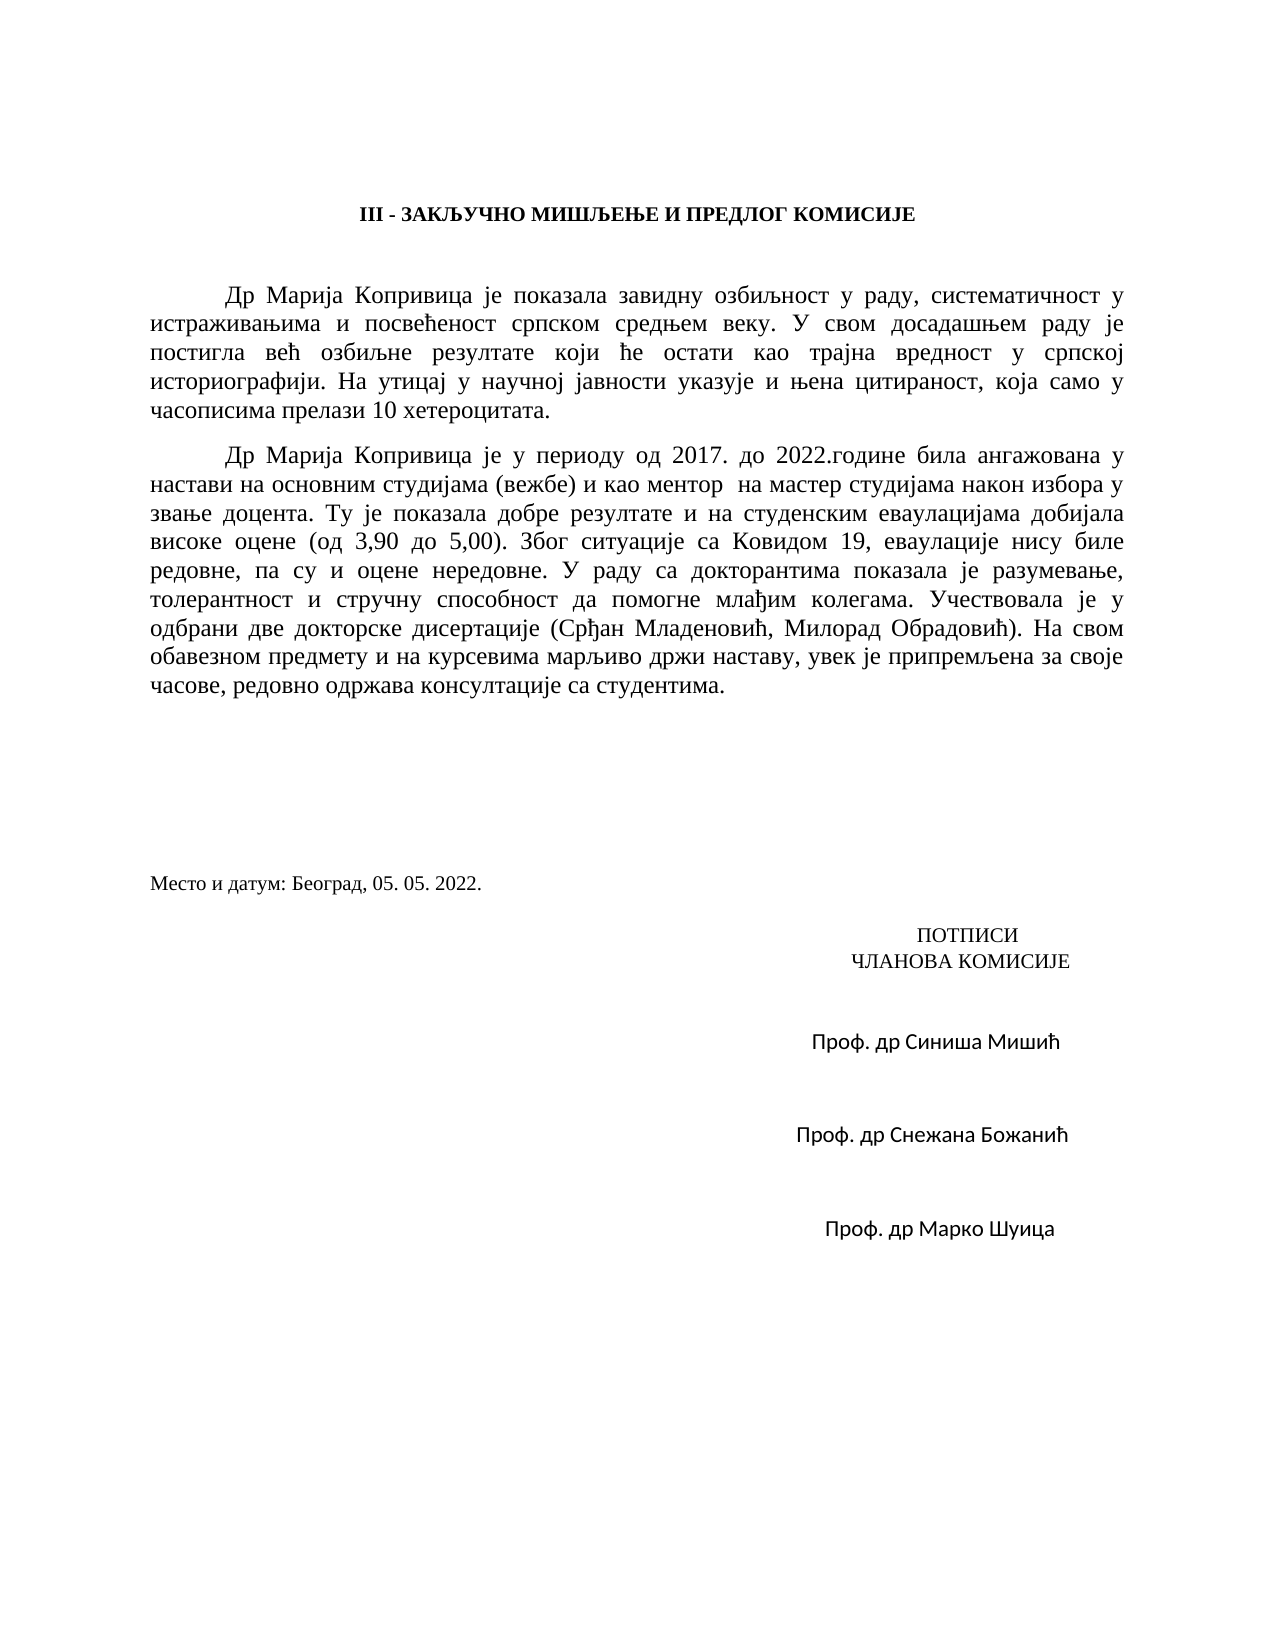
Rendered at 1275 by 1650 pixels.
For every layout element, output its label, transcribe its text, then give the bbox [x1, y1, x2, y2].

text Др Марија Копривица је показала завидну озбиљност у раду, систематичност у истраживањима и посвећеност српском средњем веку. У свом досадашњем раду је постигла већ озбиљне резултате који ће остати као трајна вредност у српској историографији. На утицај у научној јавности указује и њена цитираност, која само у часописима прелази 10 хетероцитата. [150, 280, 1125, 423]
text ЧЛАНОВА КОМИСИЈЕ [150, 949, 1125, 973]
text Проф. др Синиша Мишић [150, 1027, 1125, 1055]
text III - ЗАКЉУЧНО МИШЉЕЊЕ И ПРЕДЛОГ КОМИСИЈЕ [150, 202, 1125, 226]
text Место и датум: Београд, 05. 05. 2022. [150, 871, 1125, 895]
text Проф. др Снежана Божанић [150, 1121, 1125, 1148]
text ПОТПИСИ [150, 923, 1125, 947]
text Проф. др Марко Шуица [150, 1214, 1125, 1242]
text Др Марија Копривица је у периоду од 2017. до 2022.године била ангажована у настави на основним студијама (вежбе) и као ментор на мастер студијама након избора у звање доцента. Ту је показала добре резултате и на студенским еваулацијама добијала високе оцене (од 3,90 до 5,00). Због ситуације са Ковидом 19, еваулације нису биле редовне, па су и оцене нередовне. У раду са докторантима показала је разумевање, толерантност и стручну способност да помогне млађим колегама. Учествовала је у одбрани две докторске дисертације (Срђан Младеновић, Милорад Обрадовић). На свом обавезном предмету и на курсевима марљиво држи наставу, увек је припремљена за своје часове, редовно одржава консултације са студентима. [150, 440, 1125, 699]
